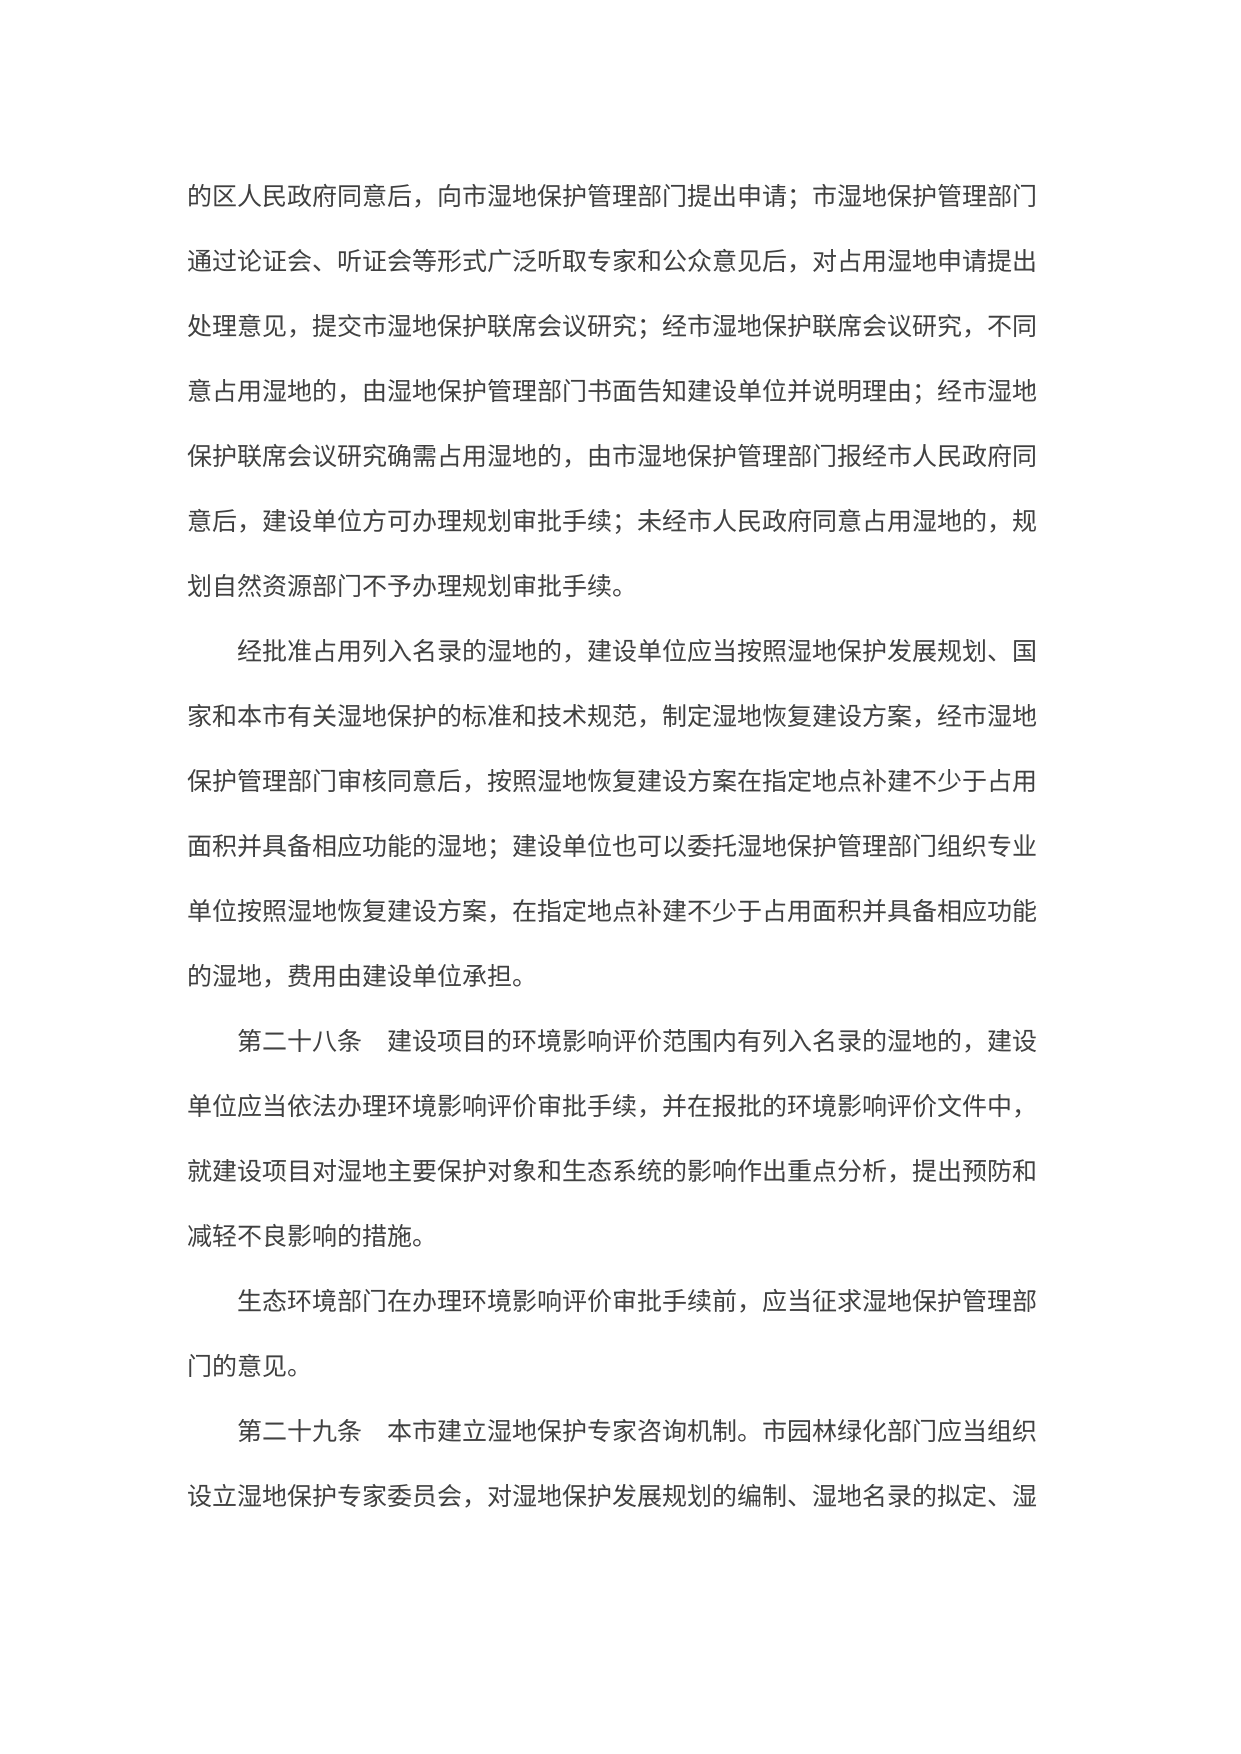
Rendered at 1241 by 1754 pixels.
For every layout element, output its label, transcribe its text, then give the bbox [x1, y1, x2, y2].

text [187, 162, 1053, 617]
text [187, 1397, 1053, 1527]
text 经批准占用列入名录的湿地的，建设单位应当按照湿地保护发展规划、国家和本市有关湿地保护的标准和技术规范，制定湿地恢复建设方案，经市湿地保护管理部门审核同意后，按照湿地恢复建设方案在指定地点补建不少于占用面积并具备相应功能的湿地；建设单位也可以委托湿地保护管理部门组织专业单位按照湿地恢复建设方案，在指定地点补建不少于占用面积并具备相应功能的湿地，费用由建设单位承担。 [187, 617, 1053, 1007]
text 第二十八条 建设项目的环境影响评价范围内有列入名录的湿地的，建设单位应当依法办理环境影响评价审批手续，并在报批的环境影响评价文件中，就建设项目对湿地主要保护对象和生态系统的影响作出重点分析，提出预防和减轻不良影响的措施。 [187, 1007, 1053, 1267]
text 生态环境部门在办理环境影响评价审批手续前，应当征求湿地保护管理部门的意见。 [187, 1267, 1053, 1397]
